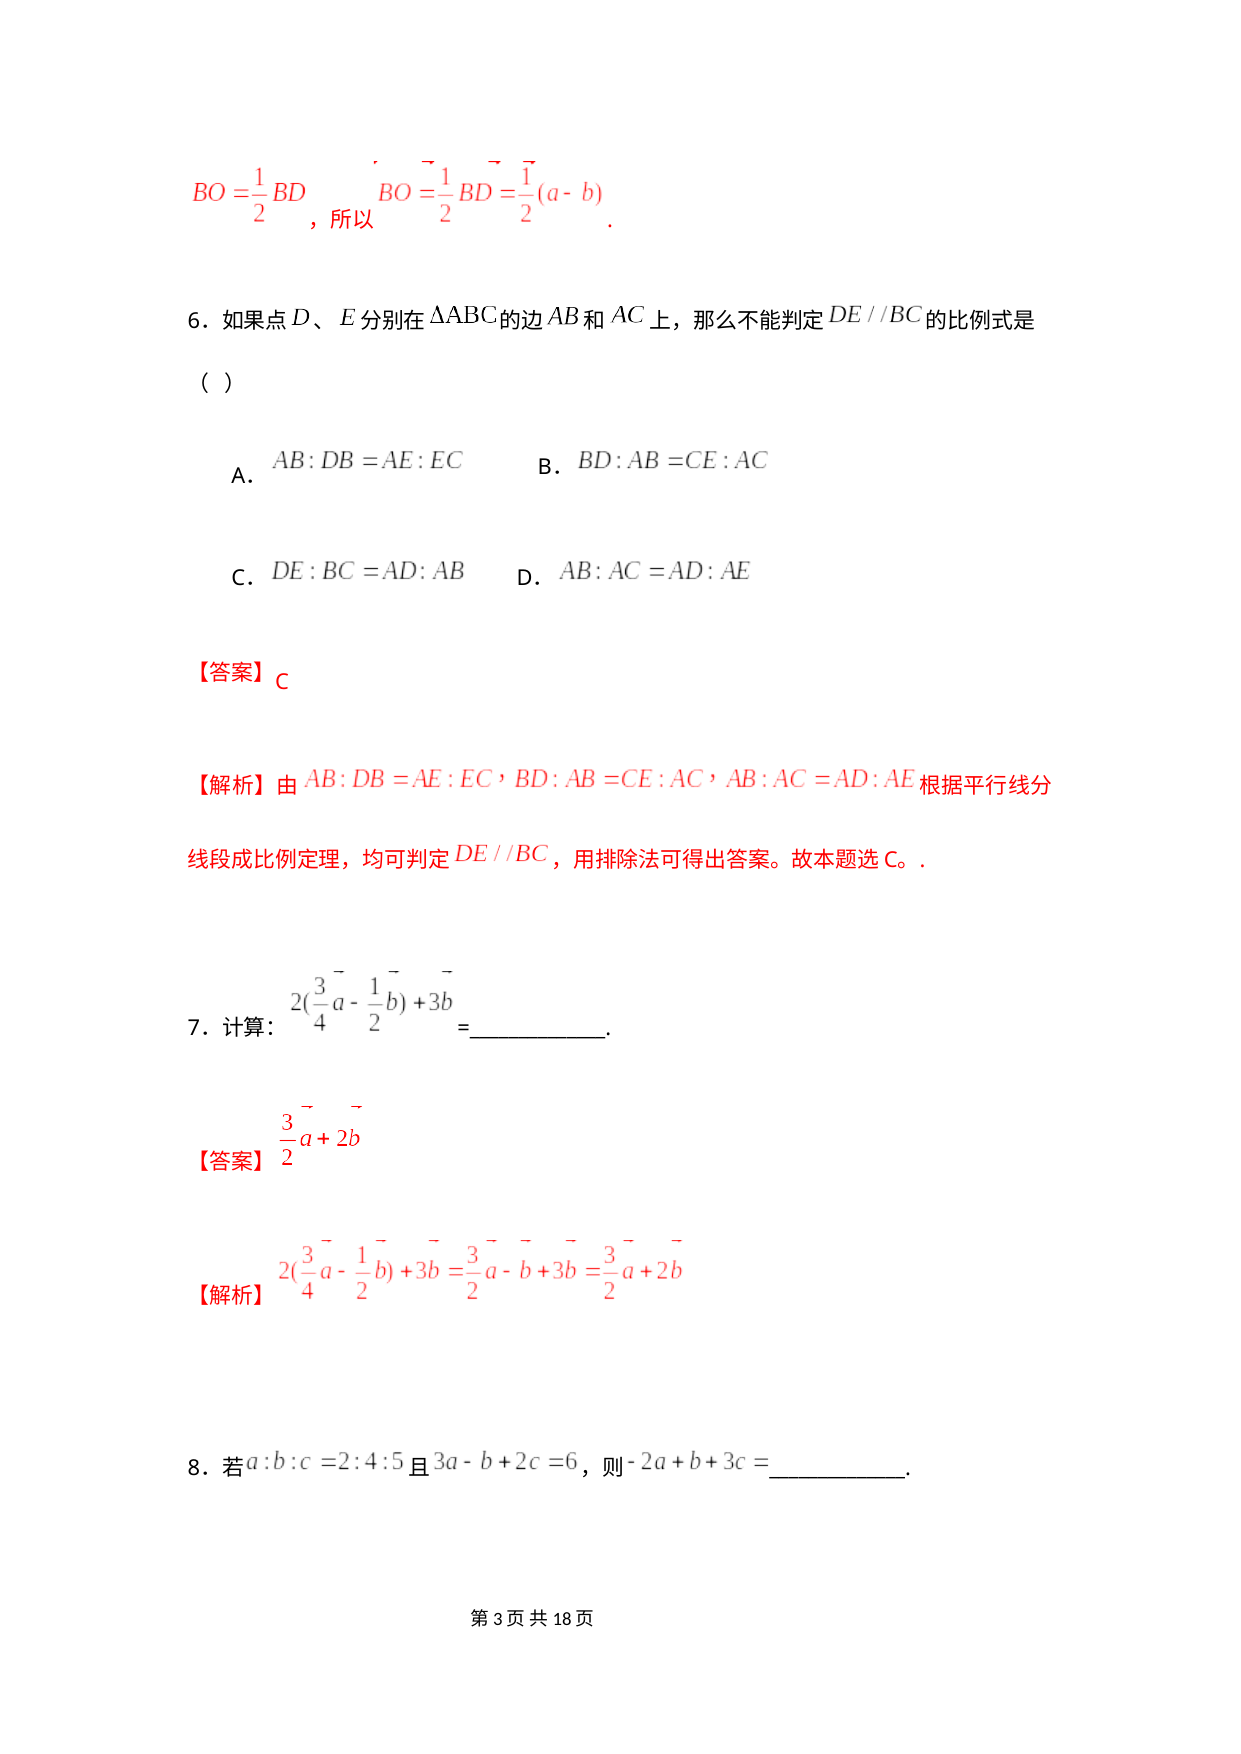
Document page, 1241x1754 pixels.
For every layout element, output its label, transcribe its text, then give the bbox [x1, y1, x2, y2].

text 6．如果点、分别在的边和上，那么不能判定的比例式是（ ） [187, 285, 1053, 398]
text A． B． [187, 435, 1053, 500]
text 8．若且，则______________. [187, 1432, 1053, 1497]
text 【解析】由根据平行线分线段成比例定理，均可判定，用排除法可得出答案。故本题选C。. [187, 749, 1053, 889]
text 【解析】 [187, 1240, 1053, 1338]
text 【解析】因为=，=，所以，因为，所以. [187, 162, 1053, 259]
text 【答案】 [187, 1106, 1053, 1204]
text C． D． [187, 541, 1053, 606]
text 7．计算：=______________. [187, 972, 1053, 1069]
text 【答案】C [187, 643, 1053, 708]
